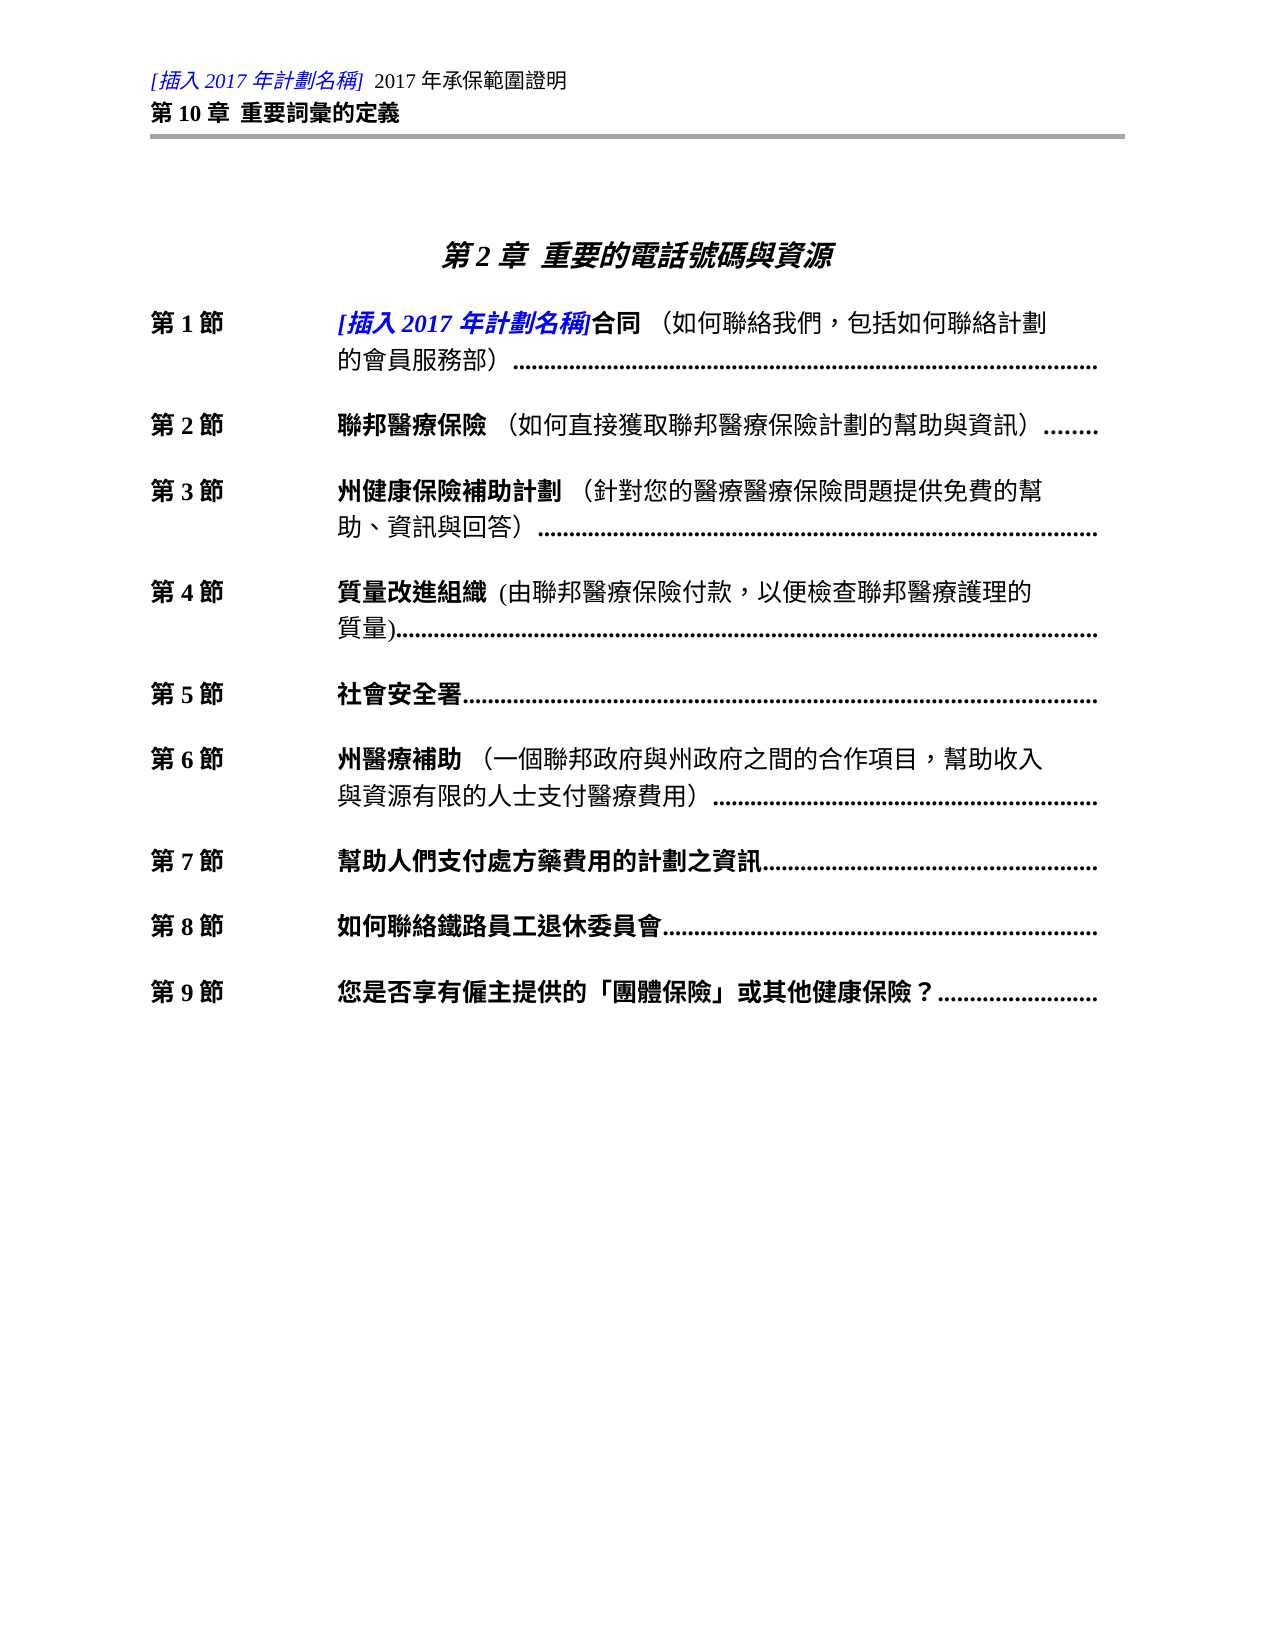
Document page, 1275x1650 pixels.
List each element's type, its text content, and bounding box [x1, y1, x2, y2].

text 第 9 節 您是否享有僱主提供的「團體保險」或其他健康保險？ 31 [150, 972, 1050, 1008]
text 第 1 節 [插入 2017 年計劃名稱]合同 （如何聯絡我們，包括如何聯絡計劃的會員服務部） 18 [150, 304, 1050, 376]
text 第 5 節 社會安全署 25 [150, 674, 1050, 711]
text 第 6 節 州醫療補助 （一個聯邦政府與州政府之間的合作項目，幫助收入與資源有限的人士支付醫療費用） 26 [150, 740, 1050, 812]
text 第 4 節 質量改進組織 (由聯邦醫療保險付款，以便檢查聯邦醫療護理的質量) 24 [150, 573, 1050, 645]
text 第 2 節 聯邦醫療保險 （如何直接獲取聯邦醫療保險計劃的幫助與資訊） 22 [150, 406, 1050, 442]
text 第 8 節 如何聯絡鐵路員工退休委員會 31 [150, 907, 1050, 943]
subtitle 第 2 章 重要的電話號碼與資源 [150, 232, 1125, 275]
text 第 3 節 州健康保險補助計劃 （針對您的醫療醫療保險問題提供免費的幫助、資訊與回答） 23 [150, 471, 1050, 543]
text 第 7 節 幫助人們支付處方藥費用的計劃之資訊 27 [150, 841, 1050, 878]
